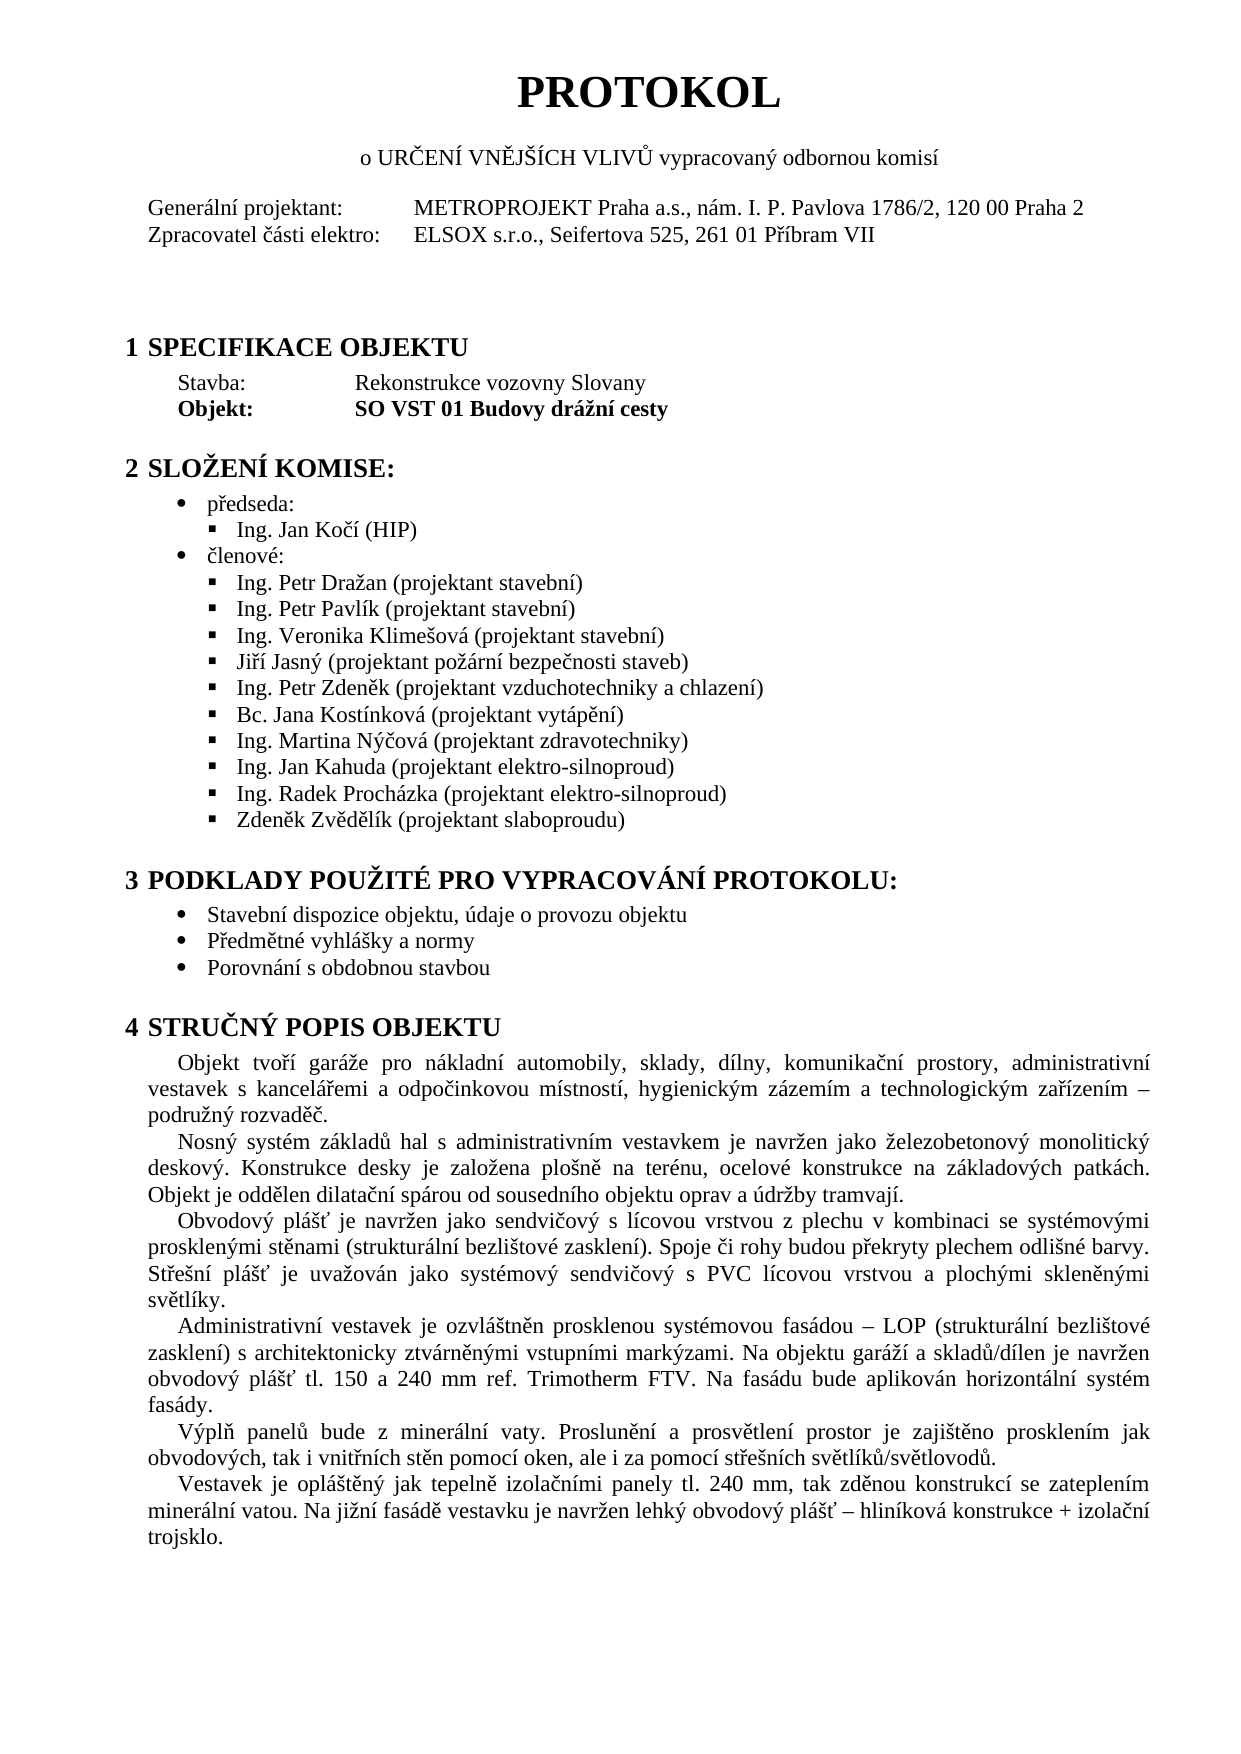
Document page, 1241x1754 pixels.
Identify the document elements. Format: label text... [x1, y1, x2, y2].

text Stavební dispozice objektu, údaje o provozu objektu [177, 901, 1152, 927]
text Objekt tvoří garáže pro nákladní automobily, sklady, dílny, komunikační prostory, administrativní vestavek s kancelářemi a odpočinkovou místností, hygienickým zázemím a technologickým zařízením – podružný rozvaděč. [148, 1049, 1152, 1128]
text Ing. Martina Nýčová (projektant zdravotechniky) [207, 727, 1152, 753]
text Výplň panelů bude z minerální vaty. Proslunění a prosvětlení prostor je zajištěno prosklením jak obvodových, tak i vnitřních stěn pomocí oken, ale i za pomocí střešních světlíků/světlovodů. [148, 1418, 1152, 1471]
text Ing. Petr Pavlík (projektant stavební) [207, 595, 1152, 622]
text Složení komise: [125, 452, 1152, 484]
text Administrativní vestavek je ozvláštněn prosklenou systémovou fasádou – LOP (strukturální bezlištové zasklení) s architektonicky ztvárněnými vstupními markýzami. Na objektu garáží a skladů/dílen je navržen obvodový plášť tl. 150 a 240 mm ref. Trimotherm FTV. Na fasádu bude aplikován horizontální systém fasády. [148, 1312, 1152, 1418]
text členové: [177, 543, 1152, 569]
text Ing. Jan Kočí (HIP) [207, 516, 1152, 543]
text předseda: [177, 490, 1152, 516]
text Ing. Petr Dražan (projektant stavební) [207, 569, 1152, 595]
text Ing. Radek Procházka (projektant elektro-silnoproud) [207, 780, 1152, 806]
text Porovnání s obdobnou stavbou [177, 954, 1152, 980]
text Objekt: SO VST 01 Budovy drážní cesty [148, 395, 1152, 421]
text Ing. Petr Zdeněk (projektant vzduchotechniky a chlazení) [207, 674, 1152, 701]
text Podklady použité pro vypracování protokolu: [125, 864, 1152, 895]
text Bc. Jana Kostínková (projektant vytápění) [207, 701, 1152, 727]
text Stručný popis objektu [125, 1011, 1152, 1043]
text Generální projektant: METROPROJEKT Praha a.s., nám. I. P. Pavlova 1786/2, 120 00 Praha 2 [148, 194, 1152, 221]
text Ing. Veronika Klimešová (projektant stavební) [207, 622, 1152, 648]
text Zpracovatel části elektro: ELSOX s.r.o., Seifertova 525, 261 01 Příbram VII [148, 221, 1152, 247]
text Jiří Jasný (projektant požární bezpečnosti staveb) [207, 648, 1152, 674]
text Obvodový plášť je navržen jako sendvičový s lícovou vrstvou z plechu v kombinaci se systémovými prosklenými stěnami (strukturální bezlištové zasklení). Spoje či rohy budou překryty plechem odlišné barvy. Střešní plášť je uvažován jako systémový sendvičový s PVC lícovou vrstvou a plochými skleněnými světlíky. [148, 1207, 1152, 1312]
text Ing. Jan Kahuda (projektant elektro-silnoproud) [207, 753, 1152, 780]
text Předmětné vyhlášky a normy [177, 927, 1152, 954]
text Vestavek je opláštěný jak tepelně izolačními panely tl. 240 mm, tak zděnou konstrukcí se zateplením minerální vatou. Na jižní fasádě vestavku je navržen lehký obvodový plášť – hliníková konstrukce + izolační trojsklo. [148, 1471, 1152, 1549]
text Specifikace objektu [125, 331, 1152, 362]
text Nosný systém základů hal s administrativním vestavkem je navržen jako železobetonový monolitický deskový. Konstrukce desky je založena plošně na terénu, ocelové konstrukce na základových patkách. Objekt je oddělen dilatační spárou od sousedního objektu oprav a údržby tramvají. [148, 1128, 1152, 1207]
text Stavba: Rekonstrukce vozovny Slovany [148, 368, 1152, 395]
text Zdeněk Zvědělík (projektant slaboproudu) [207, 806, 1152, 832]
